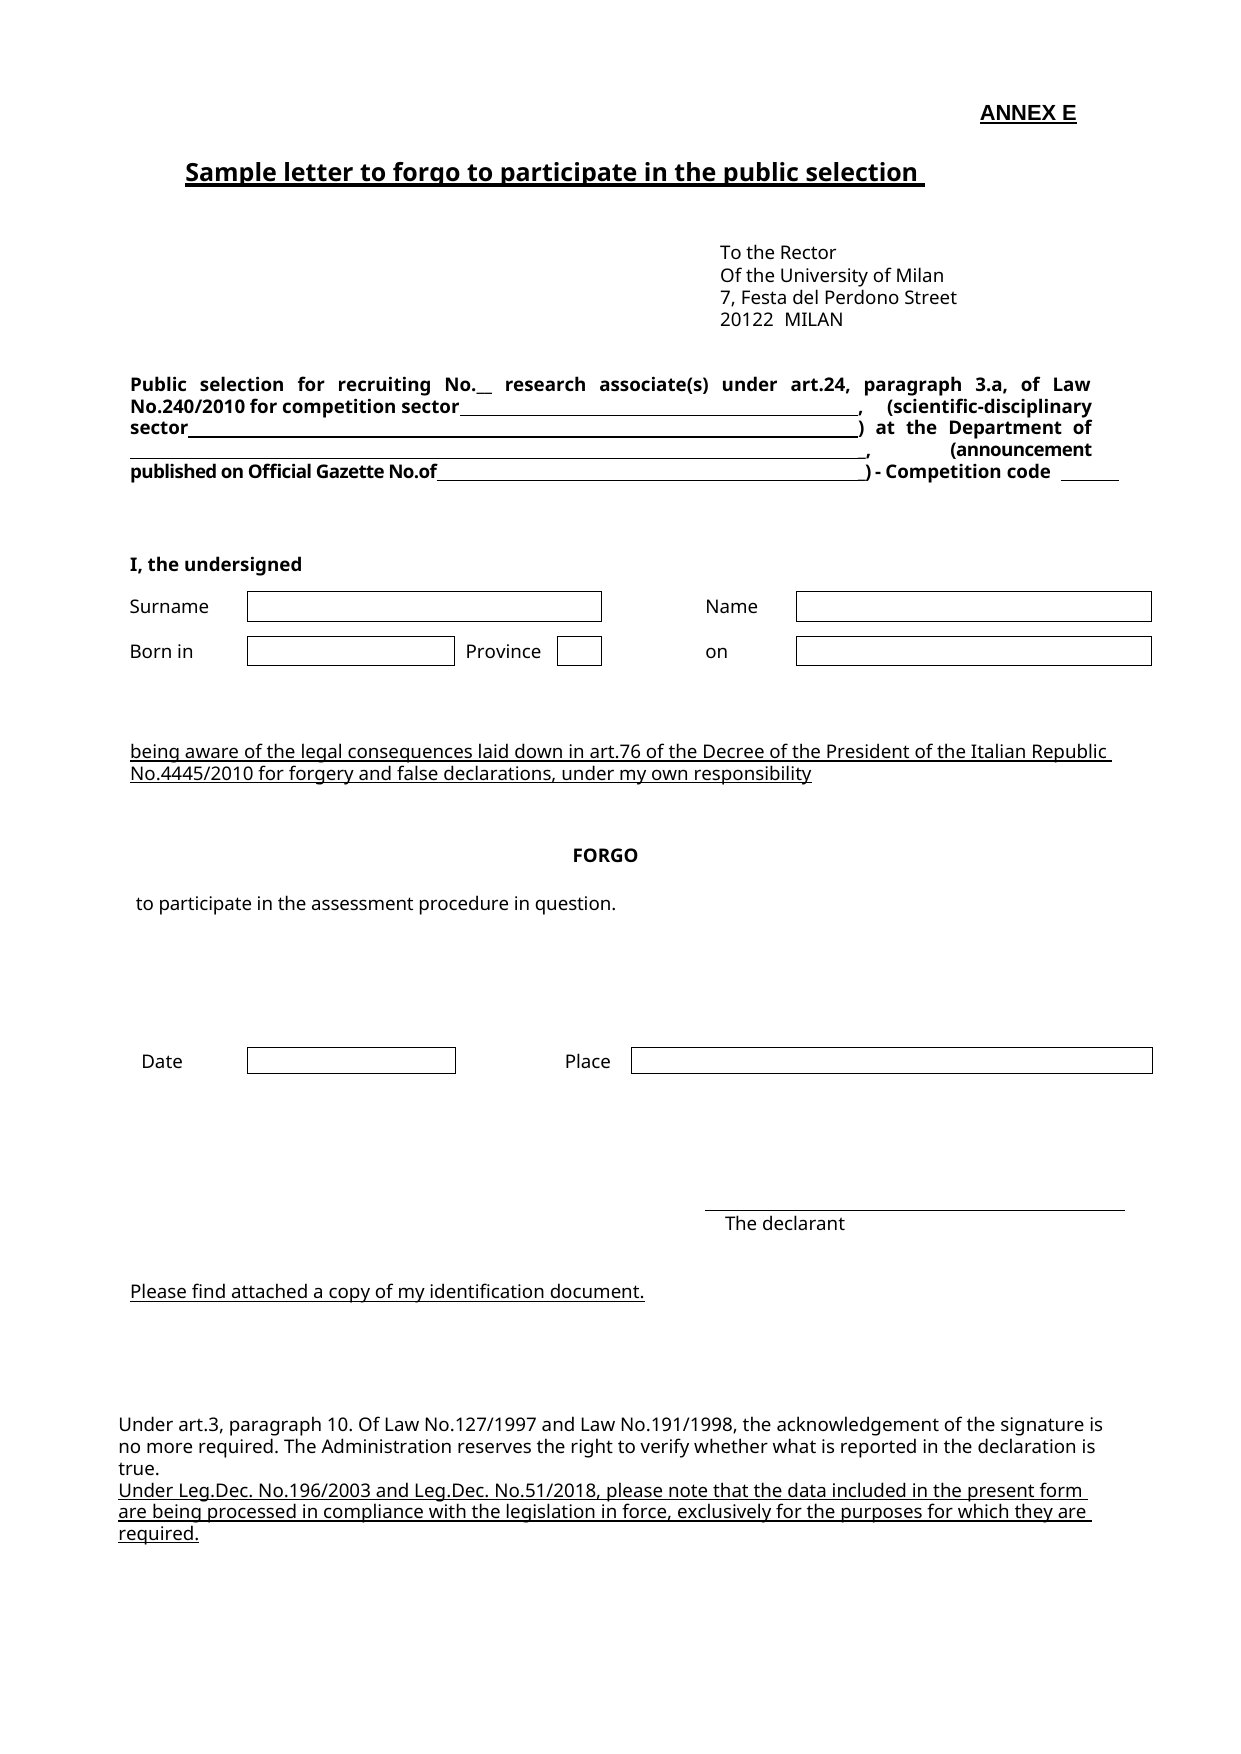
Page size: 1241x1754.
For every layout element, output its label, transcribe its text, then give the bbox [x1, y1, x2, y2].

text The declarant [720, 1210, 1122, 1235]
table_header Province [455, 636, 557, 665]
table_header [248, 637, 454, 665]
text 7, Festa del Perdono Street [720, 287, 973, 309]
table_header [797, 592, 1151, 621]
table_header Surname [118, 591, 247, 621]
subtitle Sample letter to forgo to participate in the public selection [185, 155, 1122, 189]
text Public selection for recruiting No.__ research associate(s) under art.24, paragraph 3.a, of Law No.240/2010 for competition sector , (scientific-disciplinary sector ) at the Department of _, (announcement published on Official Gazette No.of _) - Competition code [130, 374, 1092, 482]
table_header [558, 637, 601, 665]
text I, the undersigned [130, 551, 1122, 577]
table_header Born in [118, 636, 247, 665]
text 20122 MILAN [720, 309, 1122, 330]
text Of the University of Milan [720, 265, 973, 287]
text to participate in the assessment procedure in question. [136, 890, 1122, 916]
table_header Name [602, 591, 796, 621]
table_header [797, 637, 1151, 665]
text Under Leg.Dec. No.196/2003 and Leg.Dec. No.51/2018, please note that the data included in the present form are being processed in compliance with the legislation in force, exclusively for the purposes for which they are required. [118, 1480, 1111, 1545]
text Under art.3, paragraph 10. Of Law No.127/1997 and Law No.191/1998, the acknowledgement of the signature is no more required. The Administration reserves the right to verify whether what is reported in the declaration is true. [118, 1414, 1122, 1479]
text FORGO [118, 843, 1093, 868]
table_header on [602, 636, 796, 665]
text Please find attached a copy of my identification document. [130, 1279, 1122, 1304]
text Date Place [141, 1048, 1122, 1074]
text To the Rector [720, 239, 1122, 265]
text being aware of the legal consequences laid down in art.76 of the Decree of the President of the Italian Republic No.4445/2010 for forgery and false declarations, under my own responsibility [130, 741, 1122, 785]
table_header [248, 592, 601, 621]
